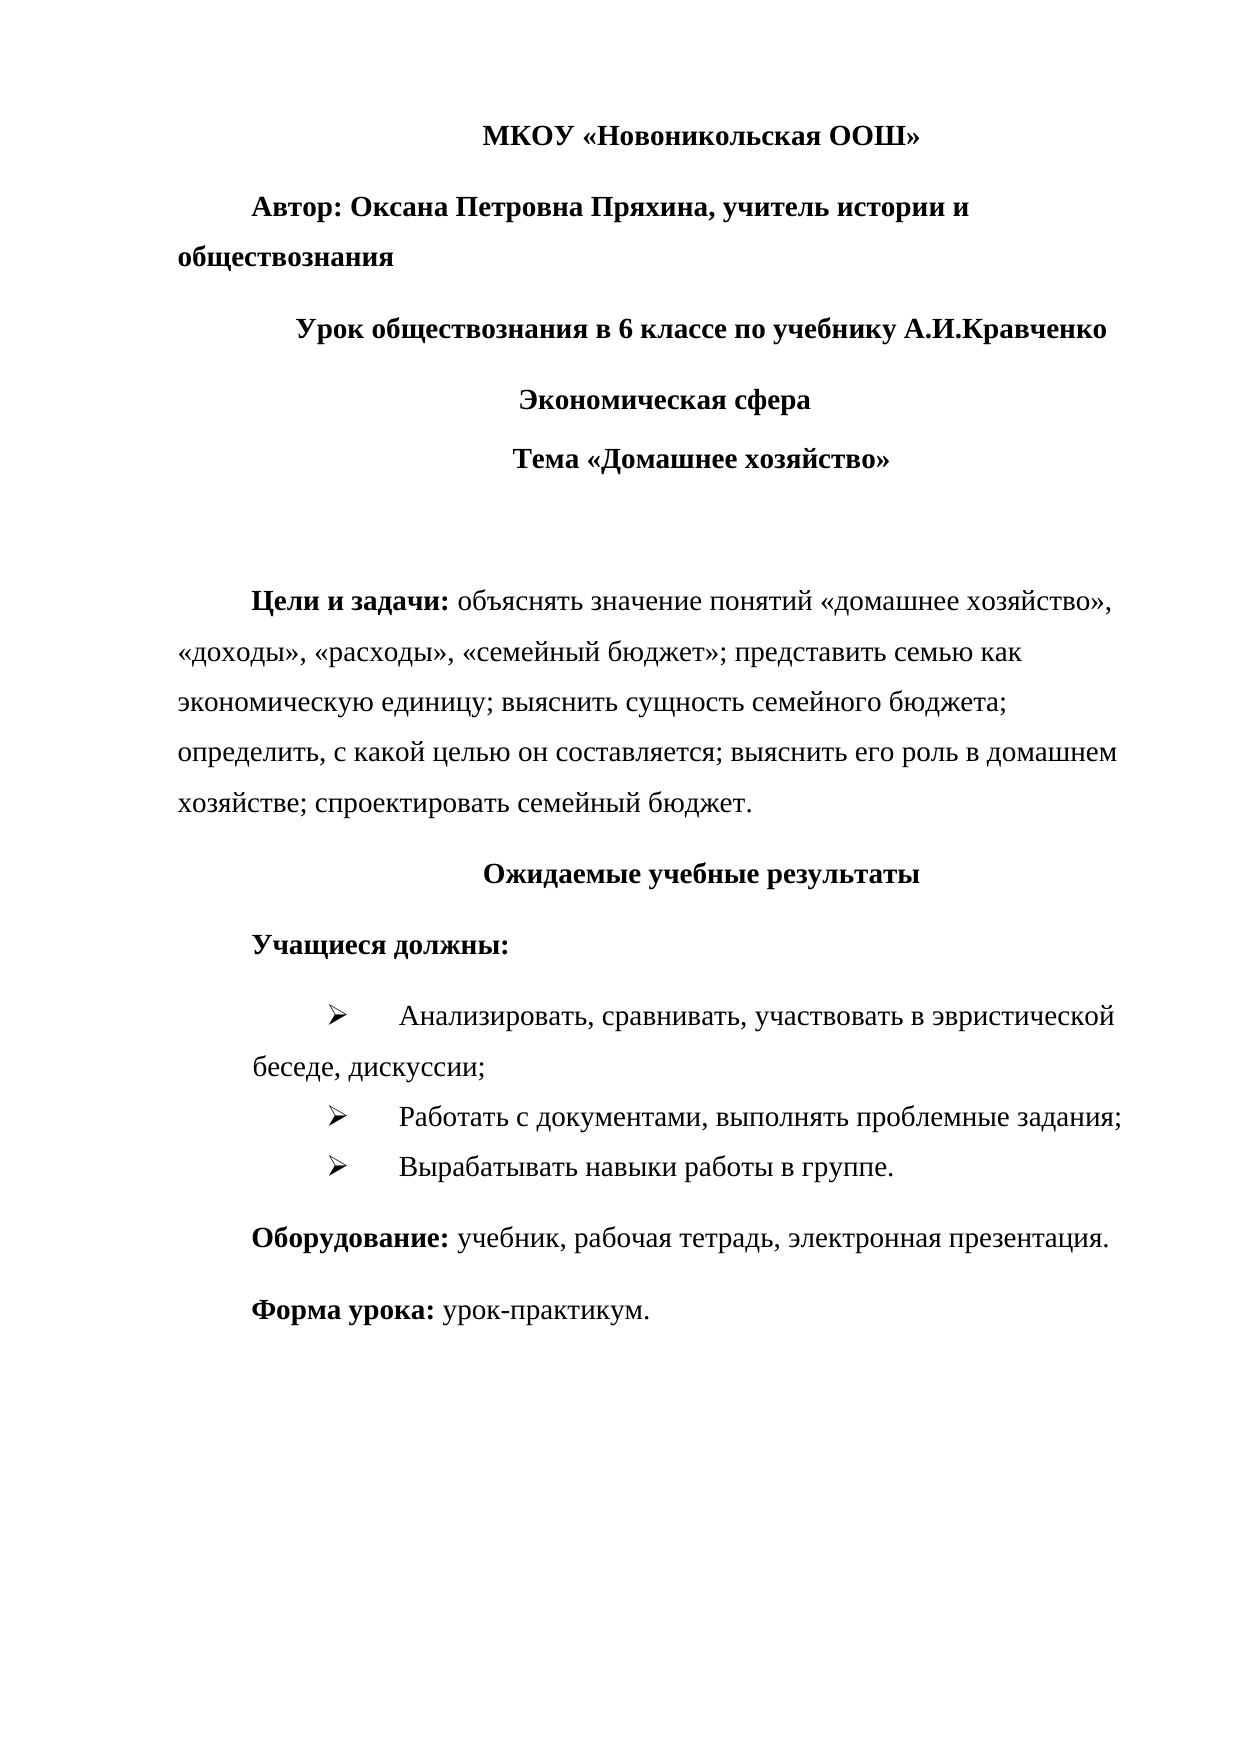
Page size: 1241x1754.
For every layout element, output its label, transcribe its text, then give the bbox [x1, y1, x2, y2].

list Вырабатывать навыки работы в группе. [252, 1149, 1152, 1183]
text Автор: Оксана Петровна Пряхина, учитель истории и обществознания [177, 189, 1152, 273]
text Форма урока: урок-практикум. [177, 1292, 1152, 1325]
text Учащиеся должны: [177, 927, 1152, 961]
text Тема «Домашнее хозяйство» [177, 441, 1152, 475]
text Урок обществознания в 6 классе по учебнику А.И.Кравченко [177, 311, 1152, 344]
list Работать с документами, выполнять проблемные задания; [252, 1099, 1152, 1133]
text Ожидаемые учебные результаты [177, 856, 1152, 889]
list Анализировать, сравнивать, участвовать в эвристической беседе, дискуссии; [252, 998, 1152, 1082]
text МКОУ «Новоникольская ООШ» [177, 118, 1152, 152]
text Оборудование: учебник, рабочая тетрадь, электронная презентация. [177, 1221, 1152, 1254]
text Цели и задачи: объяснять значение понятий «домашнее хозяйство», «доходы», «расходы», «семейный бюджет»; представить семью как экономическую единицу; выяснить сущность семейного бюджета; определить, с какой целью он составляется; выяснить его роль в домашнем хозяйстве; спроектировать семейный бюджет. [177, 583, 1152, 818]
text Экономическая сфера [177, 382, 1152, 415]
